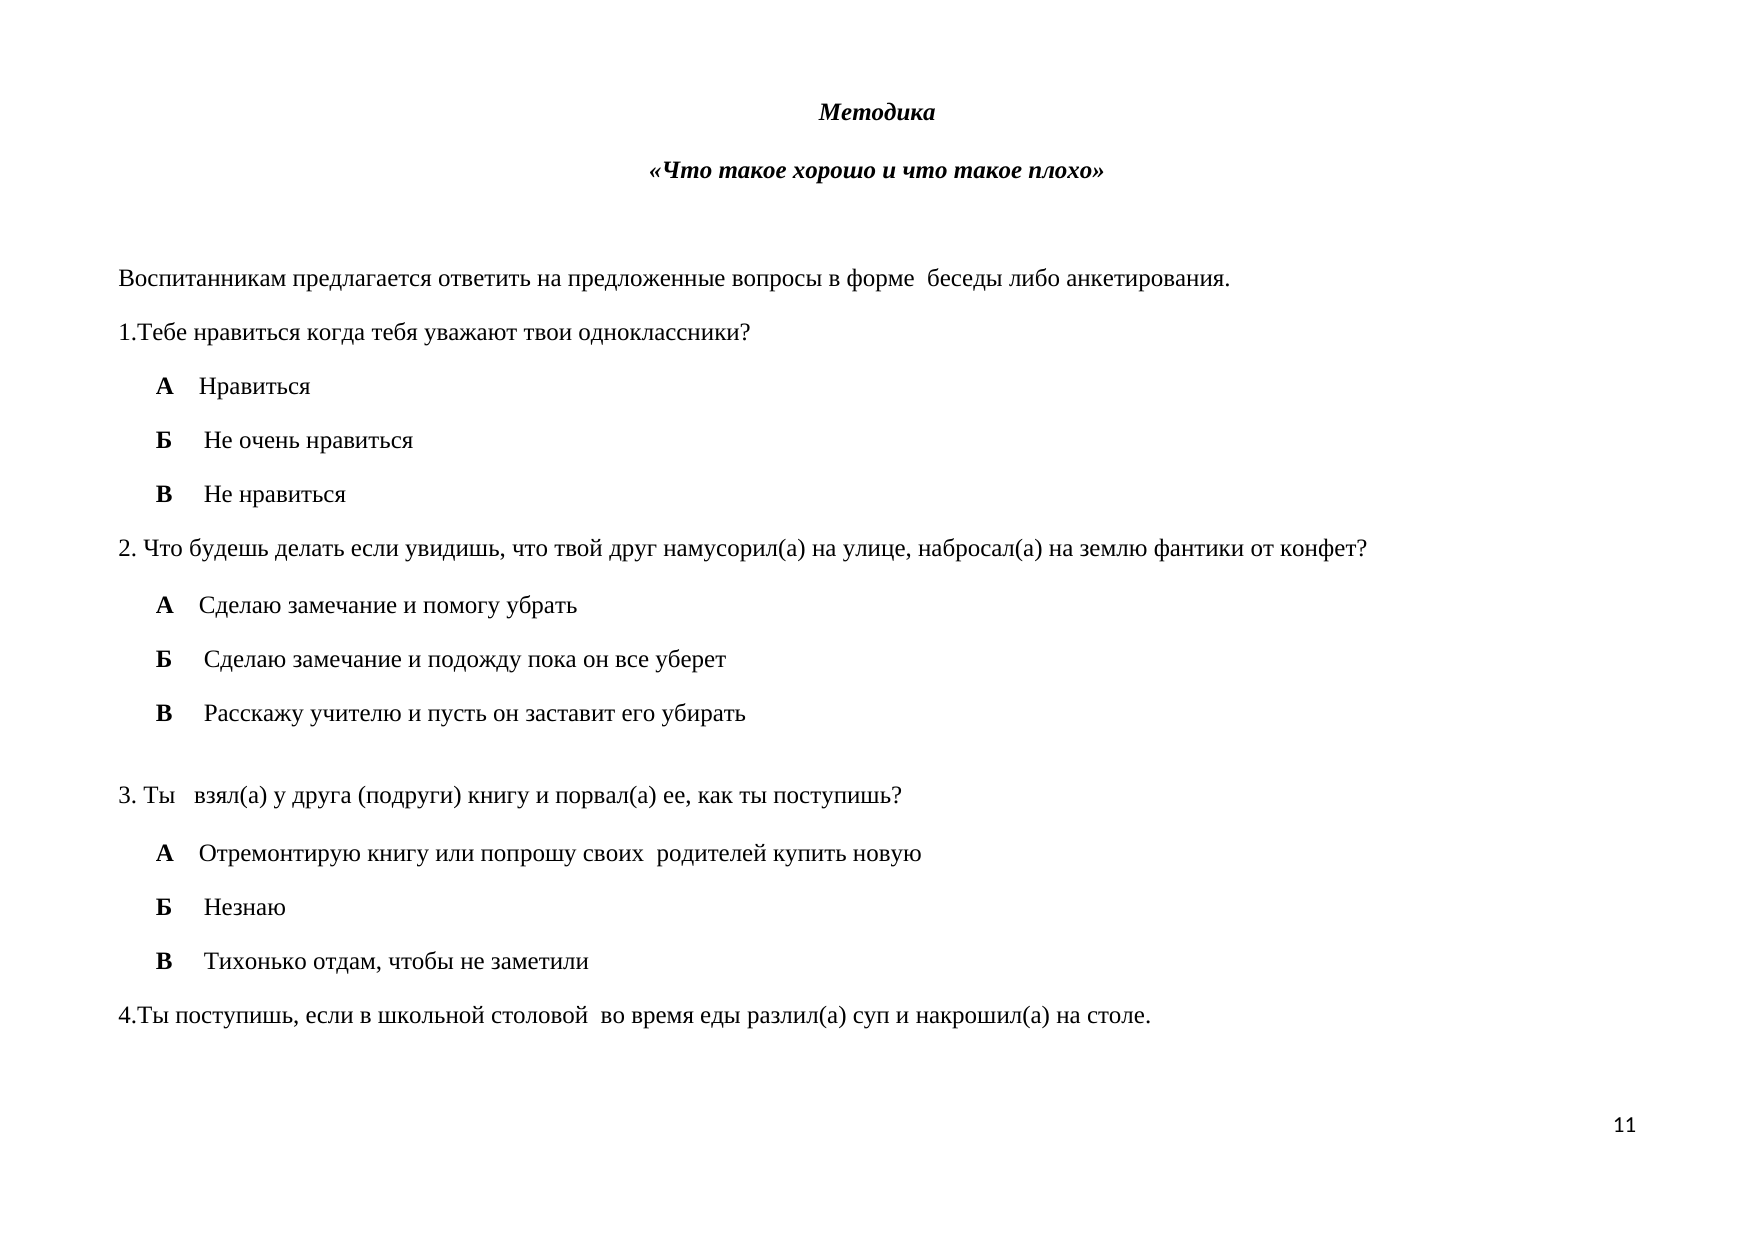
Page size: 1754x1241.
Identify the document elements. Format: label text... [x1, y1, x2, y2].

text Методика [118, 88, 1636, 126]
text А Отремонтирую книгу или попрошу своих родителей купить новую [156, 838, 1636, 867]
text 2. Что будешь делать если увидишь, что твой друг намусорил(а) на улице, набросал(а) на землю фантики от конфет? [118, 533, 1636, 562]
text В Тихонько отдам, чтобы не заметили [156, 946, 1636, 974]
text 4.Ты поступишь, если в школьной столовой во время еды разлил(а) суп и накрошил(а) на столе. [118, 1000, 1636, 1028]
text В Расскажу учителю и пусть он заставит его убирать [156, 698, 1636, 727]
text 3. Ты взял(а) у друга (подруги) книгу и порвал(а) ее, как ты поступишь? [118, 781, 1636, 809]
text «Что такое хорошо и что такое плохо» [118, 147, 1636, 184]
text В Не нравиться [156, 479, 1636, 508]
text 1.Тебе нравиться когда тебя уважают твои одноклассники? [118, 317, 1636, 346]
text Б Не очень нравиться [156, 425, 1636, 454]
text А Сделаю замечание и помогу убрать [156, 590, 1636, 619]
text Б Незнаю [156, 892, 1636, 921]
text Б Сделаю замечание и подожду пока он все уберет [156, 644, 1636, 673]
text Воспитанникам предлагается ответить на предложенные вопросы в форме беседы либо анкетирования. [118, 263, 1636, 292]
text А Нравиться [156, 371, 1636, 400]
